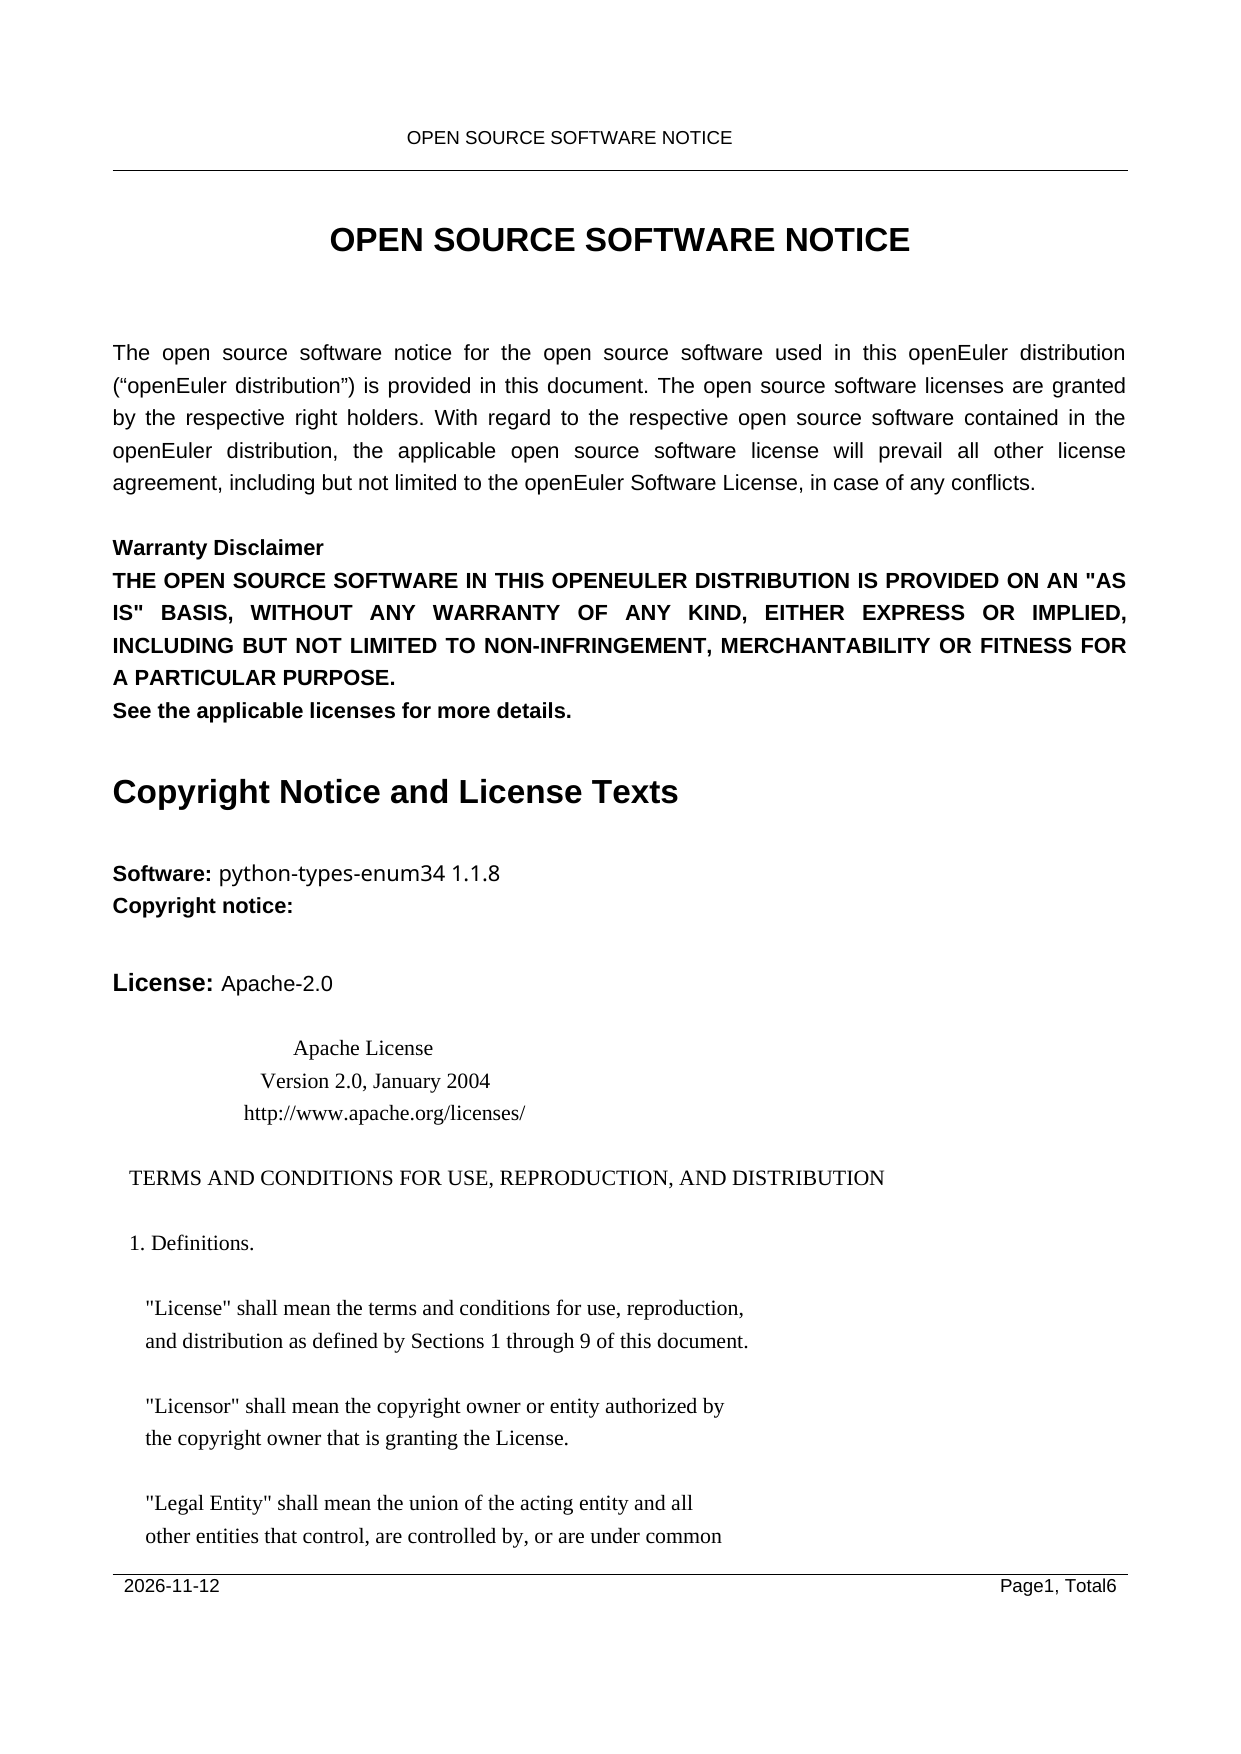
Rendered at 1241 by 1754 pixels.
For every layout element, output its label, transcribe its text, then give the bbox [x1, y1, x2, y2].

title Software: python-types-enum34 1.1.8 [112, 856, 1128, 889]
text OPEN SOURCE SOFTWARE NOTICE [112, 206, 1128, 271]
text Warranty Disclaimer [112, 531, 1128, 564]
text License: Apache-2.0 [112, 966, 1128, 999]
text Copyright Notice and License Texts [112, 759, 1128, 824]
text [112, 999, 1128, 1551]
text THE OPEN SOURCE SOFTWARE IN THIS OPENEULER DISTRIBUTION IS PROVIDED ON AN "AS IS" BASIS, WITHOUT ANY WARRANTY OF ANY KIND, EITHER EXPRESS OR IMPLIED, INCLUDING BUT NOT LIMITED TO NON-INFRINGEMENT, MERCHANTABILITY OR FITNESS FOR A PARTICULAR PURPOSE. See the applicable licenses for more details. [112, 564, 1128, 726]
text The open source software notice for the open source software used in this openEuler distribution (“openEuler distribution”) is provided in this document. The open source software licenses are granted by the respective right holders. With regard to the respective open source software contained in the openEuler distribution, the applicable open source software license will prevail all other license agreement, including but not limited to the openEuler Software License, in case of any conflicts. [112, 336, 1128, 499]
text Copyright notice: [112, 889, 1128, 921]
